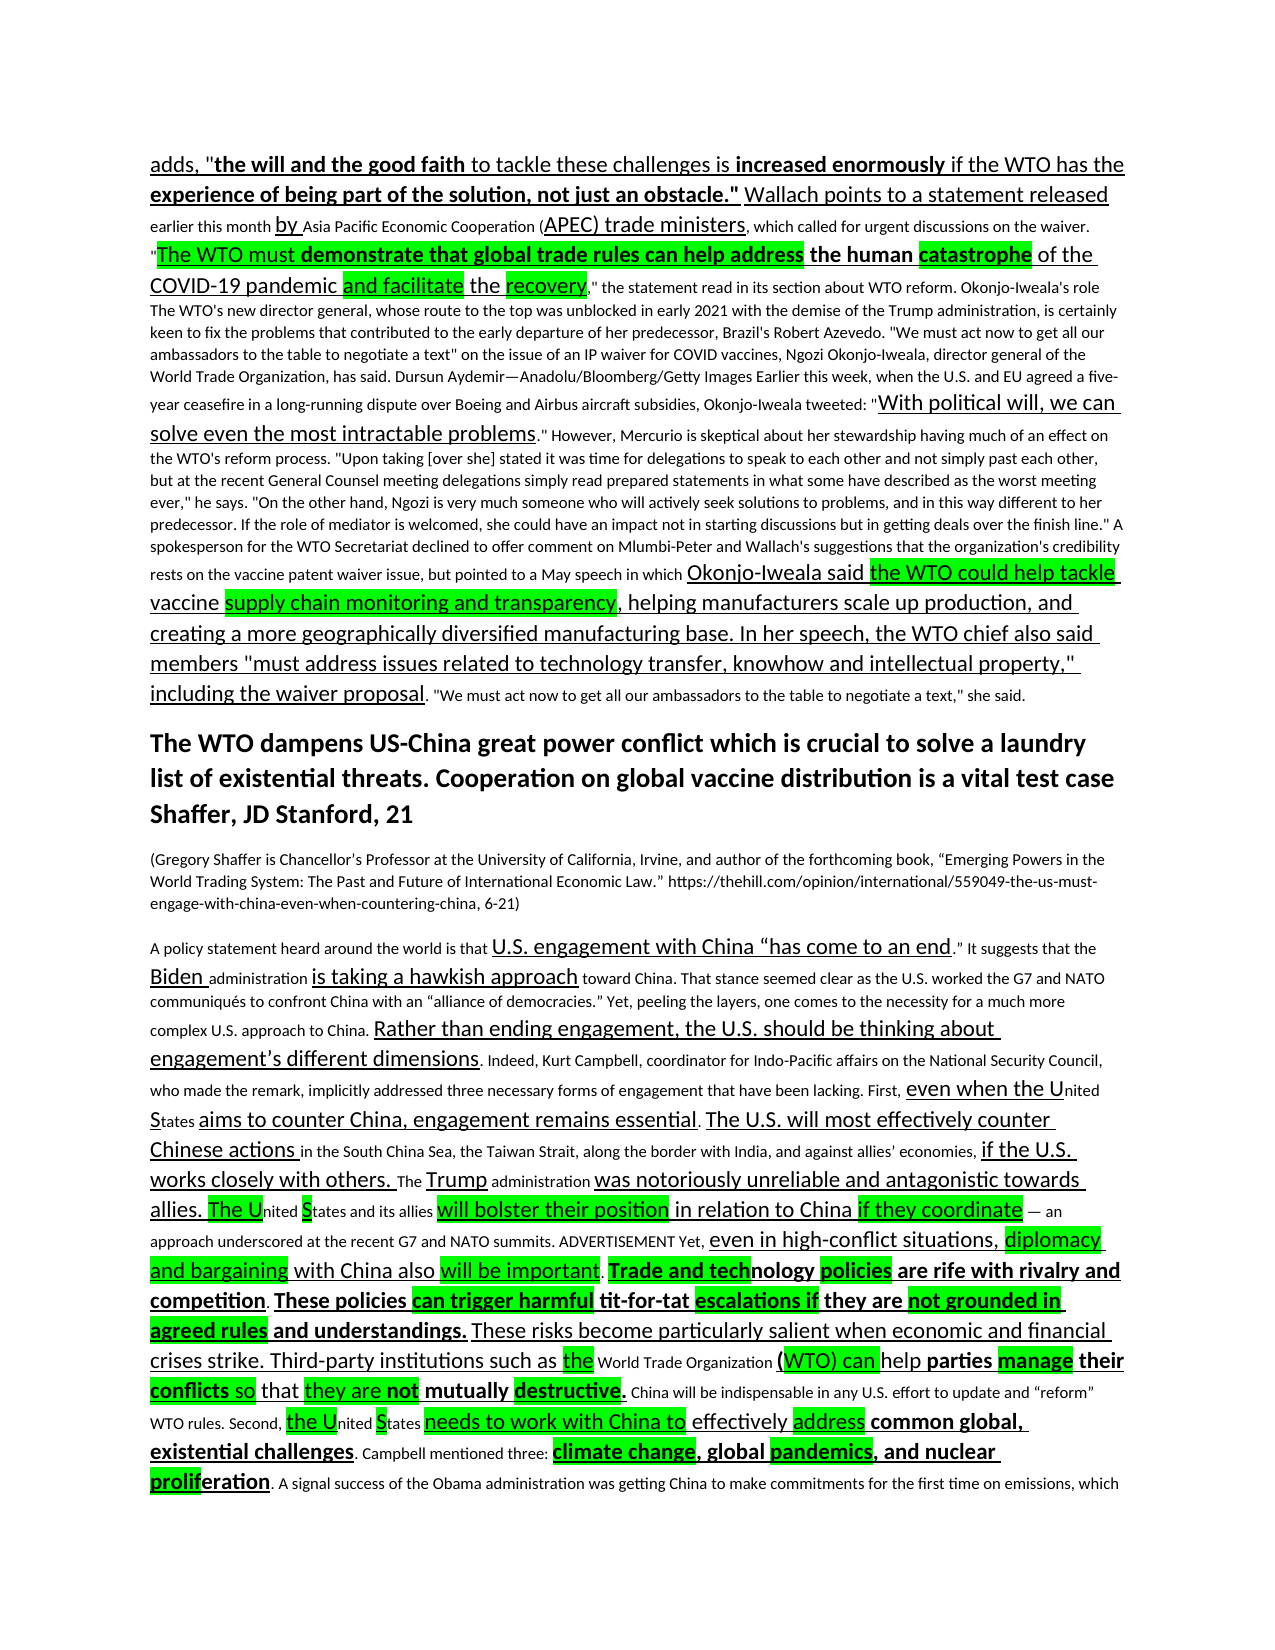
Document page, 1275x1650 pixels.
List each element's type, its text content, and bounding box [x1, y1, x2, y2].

text (Gregory Shaffer is Chancellor’s Professor at the University of California, Irvine, and author of the forthcoming book, “Emerging Powers in the World Trading System: The Past and Future of International Economic Law.” https://thehill.com/opinion/international/559049-the-us-must-engage-with-china-even-when-countering-china, 6-21) [150, 849, 1125, 914]
text The WTO dampens US-China great power conflict which is crucial to solve a laundry list of existential threats. Cooperation on global vaccine distribution is a vital test case [150, 726, 1125, 795]
text Shaffer, JD Stanford, 21 [150, 797, 1125, 830]
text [150, 176, 1125, 707]
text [150, 932, 1125, 1495]
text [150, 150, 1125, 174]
